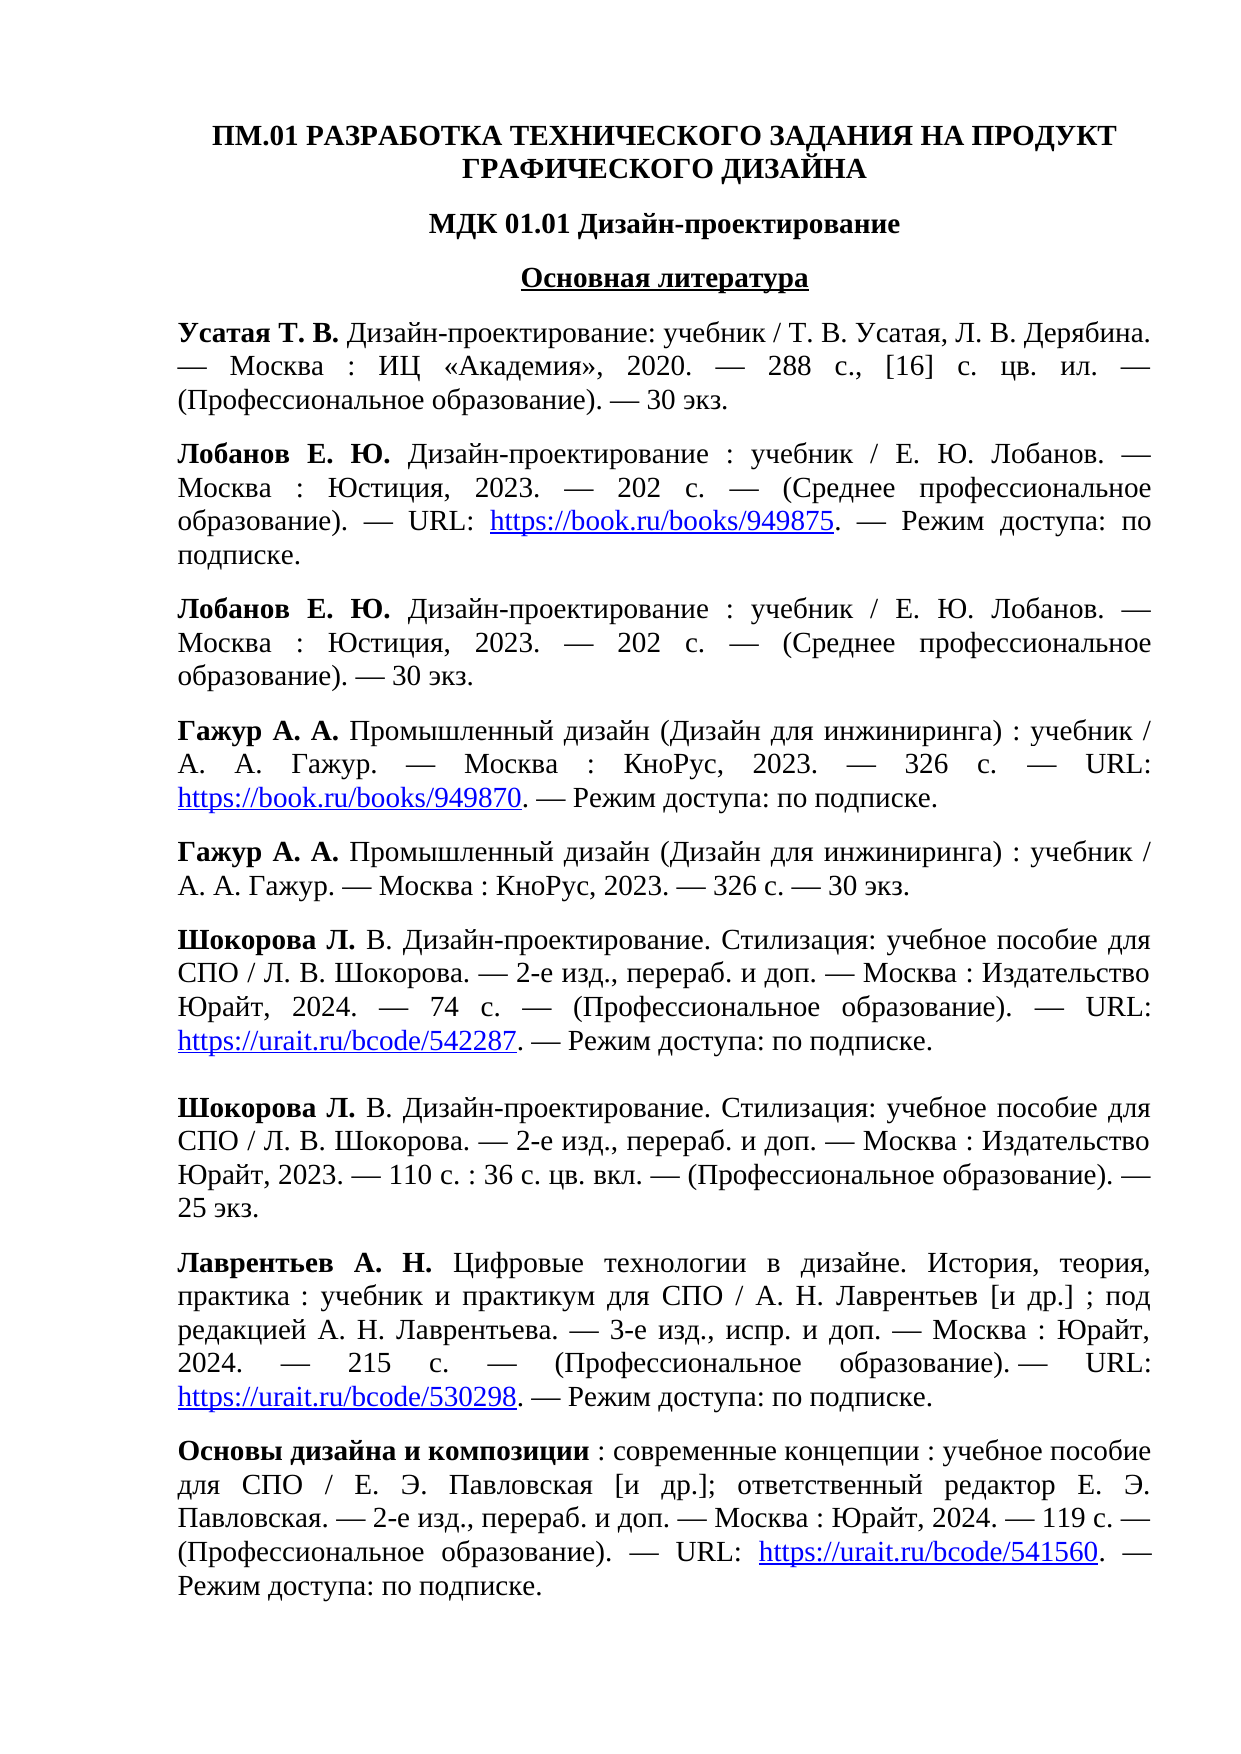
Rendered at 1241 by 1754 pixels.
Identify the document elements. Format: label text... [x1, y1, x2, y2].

text Усатая Т. В. Дизайн-проектирование: учебник / Т. В. Усатая, Л. В. Дерябина. — Москва : ИЦ «Академия», 2020. — 288 с., [16] с. цв. ил. — (Профессиональное образование). — 30 экз. [177, 315, 1152, 415]
text Лобанов Е. Ю. Дизайн-проектирование : учебник / Е. Ю. Лобанов. — Москва : Юстиция, 2023. — 202 с. — (Среднее профессиональное образование). — URL: https://book.ru/books/949875. — Режим доступа: по подписке. [177, 436, 1152, 570]
text Шокорова Л. В. Дизайн-проектирование. Стилизация: учебное пособие для СПО / Л. В. Шокорова. — 2-е изд., перераб. и доп. — Москва : Издательство Юрайт, 2024. — 74 с. — (Профессиональное образование). — URL: https://urait.ru/bcode/542287. — Режим доступа: по подписке. [177, 922, 1152, 1056]
text Лаврентьев А. Н. Цифровые технологии в дизайне. История, теория, практика : учебник и практикум для СПО / А. Н. Лаврентьев [и др.] ; под редакцией А. Н. Лаврентьева. — 3-е изд., испр. и доп. — Москва : Юрайт, 2024. — 215 с. — (Профессиональное образование). — URL: https://urait.ru/bcode/530298. — Режим доступа: по подписке. [177, 1245, 1152, 1413]
text Лобанов Е. Ю. Дизайн-проектирование : учебник / Е. Ю. Лобанов. — Москва : Юстиция, 2023. — 202 с. — (Среднее профессиональное образование). — 30 экз. [177, 591, 1152, 692]
text МДК 01.01 Дизайн-проектирование [177, 206, 1152, 239]
text Основы дизайна и композиции : современные концепции : учебное пособие для СПО / Е. Э. Павловская [и др.]; ответственный редактор Е. Э. Павловская. — 2-е изд., перераб. и доп. — Москва : Юрайт, 2024. — 119 с. — (Профессиональное образование). — URL: https://urait.ru/bcode/541560. — Режим доступа: по подписке. [177, 1433, 1152, 1601]
text Основная литература [177, 260, 1152, 294]
text Шокорова Л. В. Дизайн-проектирование. Стилизация: учебное пособие для СПО / Л. В. Шокорова. — 2-е изд., перераб. и доп. — Москва : Издательство Юрайт, 2023. — 110 с. : 36 с. цв. вкл. — (Профессиональное образование). — 25 экз. [177, 1090, 1152, 1224]
text Гажур А. А. Промышленный дизайн (Дизайн для инжиниринга) : учебник / А. А. Гажур. — Москва : КноРус, 2023. — 326 с. — 30 экз. [177, 834, 1152, 901]
text Гажур А. А. Промышленный дизайн (Дизайн для инжиниринга) : учебник / А. А. Гажур. — Москва : КноРус, 2023. — 326 с. — URL: https://book.ru/books/949870. — Режим доступа: по подписке. [177, 713, 1152, 813]
text ПМ.01 РАЗРАБОТКА ТЕХНИЧЕСКОГО ЗАДАНИЯ НА ПРОДУКТ ГРАФИЧЕСКОГО ДИЗАЙНА [177, 118, 1152, 185]
